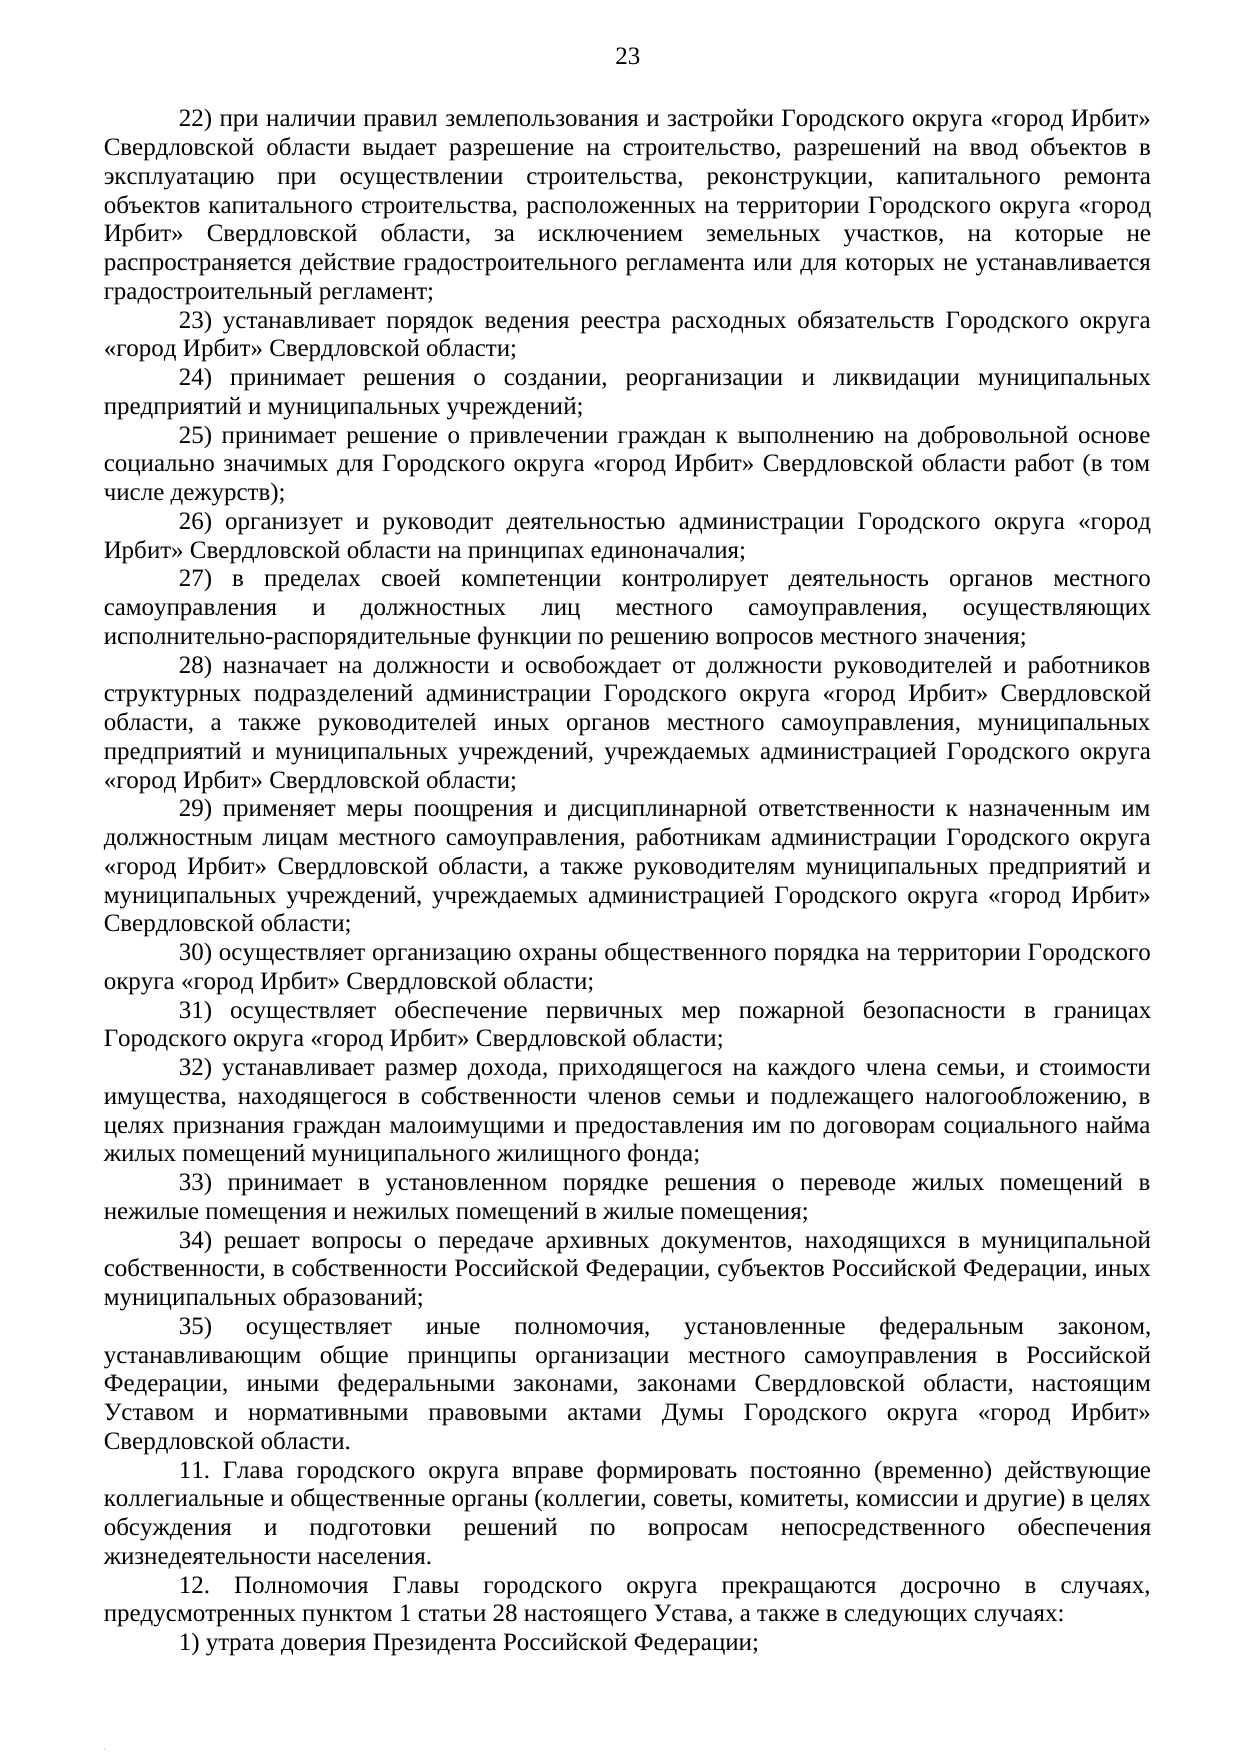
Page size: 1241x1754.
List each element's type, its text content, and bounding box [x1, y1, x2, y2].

text 24) принимает решения о создании, реорганизации и ликвидации муниципальных предприятий и муниципальных учреждений; [103, 362, 1152, 420]
text 34) решает вопросы о передаче архивных документов, находящихся в муниципальной собственности, в собственности Российской Федерации, субъектов Российской Федерации, иных муниципальных образований; [103, 1225, 1152, 1311]
text 23) устанавливает порядок ведения реестра расходных обязательств Городского округа «город Ирбит» Свердловской области; [103, 305, 1152, 362]
text 31) осуществляет обеспечение первичных мер пожарной безопасности в границах Городского округа «город Ирбит» Свердловской области; [103, 995, 1152, 1052]
text 29) применяет меры поощрения и дисциплинарной ответственности к назначенным им должностным лицам местного самоуправления, работникам администрации Городского округа «город Ирбит» Свердловской области, а также руководителям муниципальных предприятий и муниципальных учреждений, учреждаемых администрацией Городского округа «город Ирбит» Свердловской области; [103, 793, 1152, 937]
text 11. Глава городского округа вправе формировать постоянно (временно) действующие коллегиальные и общественные органы (коллегии, советы, комитеты, комиссии и другие) в целях обсуждения и подготовки решений по вопросам непосредственного обеспечения жизнедеятельности населения. [103, 1455, 1152, 1570]
text 27) в пределах своей компетенции контролирует деятельность органов местного самоуправления и должностных лиц местного самоуправления, осуществляющих исполнительно-распорядительные функции по решению вопросов местного значения; [103, 563, 1152, 650]
text 22) при наличии правил землепользования и застройки Городского округа «город Ирбит» Свердловской области выдает разрешение на строительство, разрешений на ввод объектов в эксплуатацию при осуществлении строительства, реконструкции, капитального ремонта объектов капитального строительства, расположенных на территории Городского округа «город Ирбит» Свердловской области, за исключением земельных участков, на которые не распространяется действие градостроительного регламента или для которых не устанавливается градостроительный регламент; [103, 103, 1152, 305]
text 32) устанавливает размер дохода, приходящегося на каждого члена семьи, и стоимости имущества, находящегося в собственности членов семьи и подлежащего налогообложению, в целях признания граждан малоимущими и предоставления им по договорам социального найма жилых помещений муниципального жилищного фонда; [103, 1052, 1152, 1167]
text 26) организует и руководит деятельностью администрации Городского округа «город Ирбит» Свердловской области на принципах единоначалия; [103, 506, 1152, 563]
text 33) принимает в установленном порядке решения о переводе жилых помещений в нежилые помещения и нежилых помещений в жилые помещения; [103, 1167, 1152, 1225]
text 28) назначает на должности и освобождает от должности руководителей и работников структурных подразделений администрации Городского округа «город Ирбит» Свердловской области, а также руководителей иных органов местного самоуправления, муниципальных предприятий и муниципальных учреждений, учреждаемых администрацией Городского округа «город Ирбит» Свердловской области; [103, 650, 1152, 793]
text 35) осуществляет иные полномочия, установленные федеральным законом, устанавливающим общие принципы организации местного самоуправления в Российской Федерации, иными федеральными законами, законами Свердловской области, настоящим Уставом и нормативными правовыми актами Думы Городского округа «город Ирбит» Свердловской области. [103, 1311, 1152, 1455]
text 25) принимает решение о привлечении граждан к выполнению на добровольной основе социально значимых для Городского округа «город Ирбит» Свердловской области работ (в том числе дежурств); [103, 420, 1152, 506]
text 1) утрата доверия Президента Российской Федерации; [103, 1627, 1152, 1656]
text 30) осуществляет организацию охраны общественного порядка на территории Городского округа «город Ирбит» Свердловской области; [103, 937, 1152, 995]
text 12. Полномочия Главы городского округа прекращаются досрочно в случаях, предусмотренных пунктом 1 статьи 28 настоящего Устава, а также в следующих случаях: [103, 1570, 1152, 1627]
